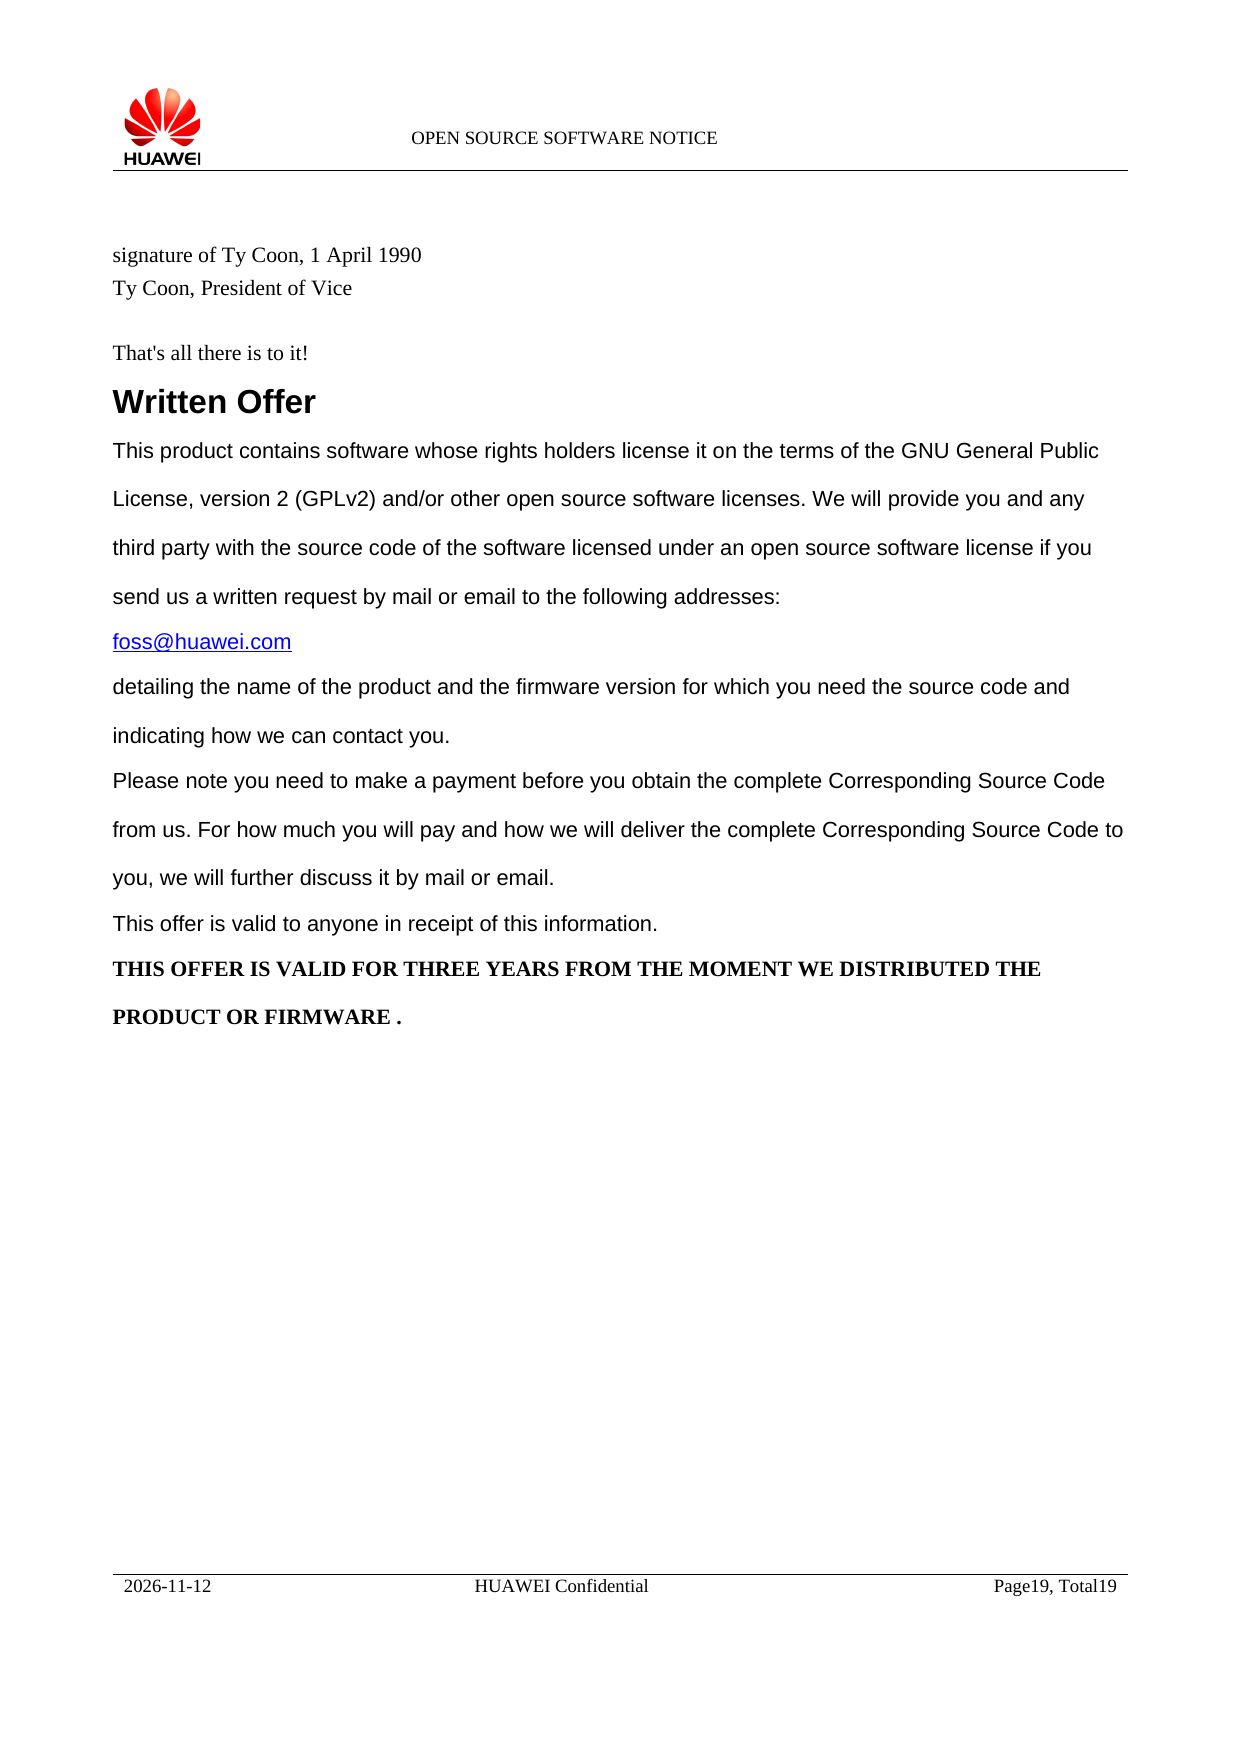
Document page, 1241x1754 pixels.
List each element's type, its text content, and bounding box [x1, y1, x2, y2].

text detailing the name of the product and the firmware version for which you need the source code and indicating how we can contact you. [112, 670, 1128, 752]
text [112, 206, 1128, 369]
text Please note you need to make a payment before you obtain the complete Corresponding Source Code from us. For how much you will pay and how we will deliver the complete Corresponding Source Code to you, we will further discuss it by mail or email. [112, 764, 1128, 894]
text This offer is valid for three years from the moment we distributed the product or firmware . [112, 952, 1128, 1033]
text This offer is valid to anyone in receipt of this information. [112, 907, 1128, 939]
text Written Offer [112, 369, 1128, 434]
text This product contains software whose rights holders license it on the terms of the GNU General Public License, version 2 (GPLv2) and/or other open source software licenses. We will provide you and any third party with the source code of the software licensed under an open source software license if you send us a written request by mail or email to the following addresses: [112, 434, 1128, 613]
picture [124, 88, 201, 165]
text foss@huawei.com [112, 625, 1128, 658]
